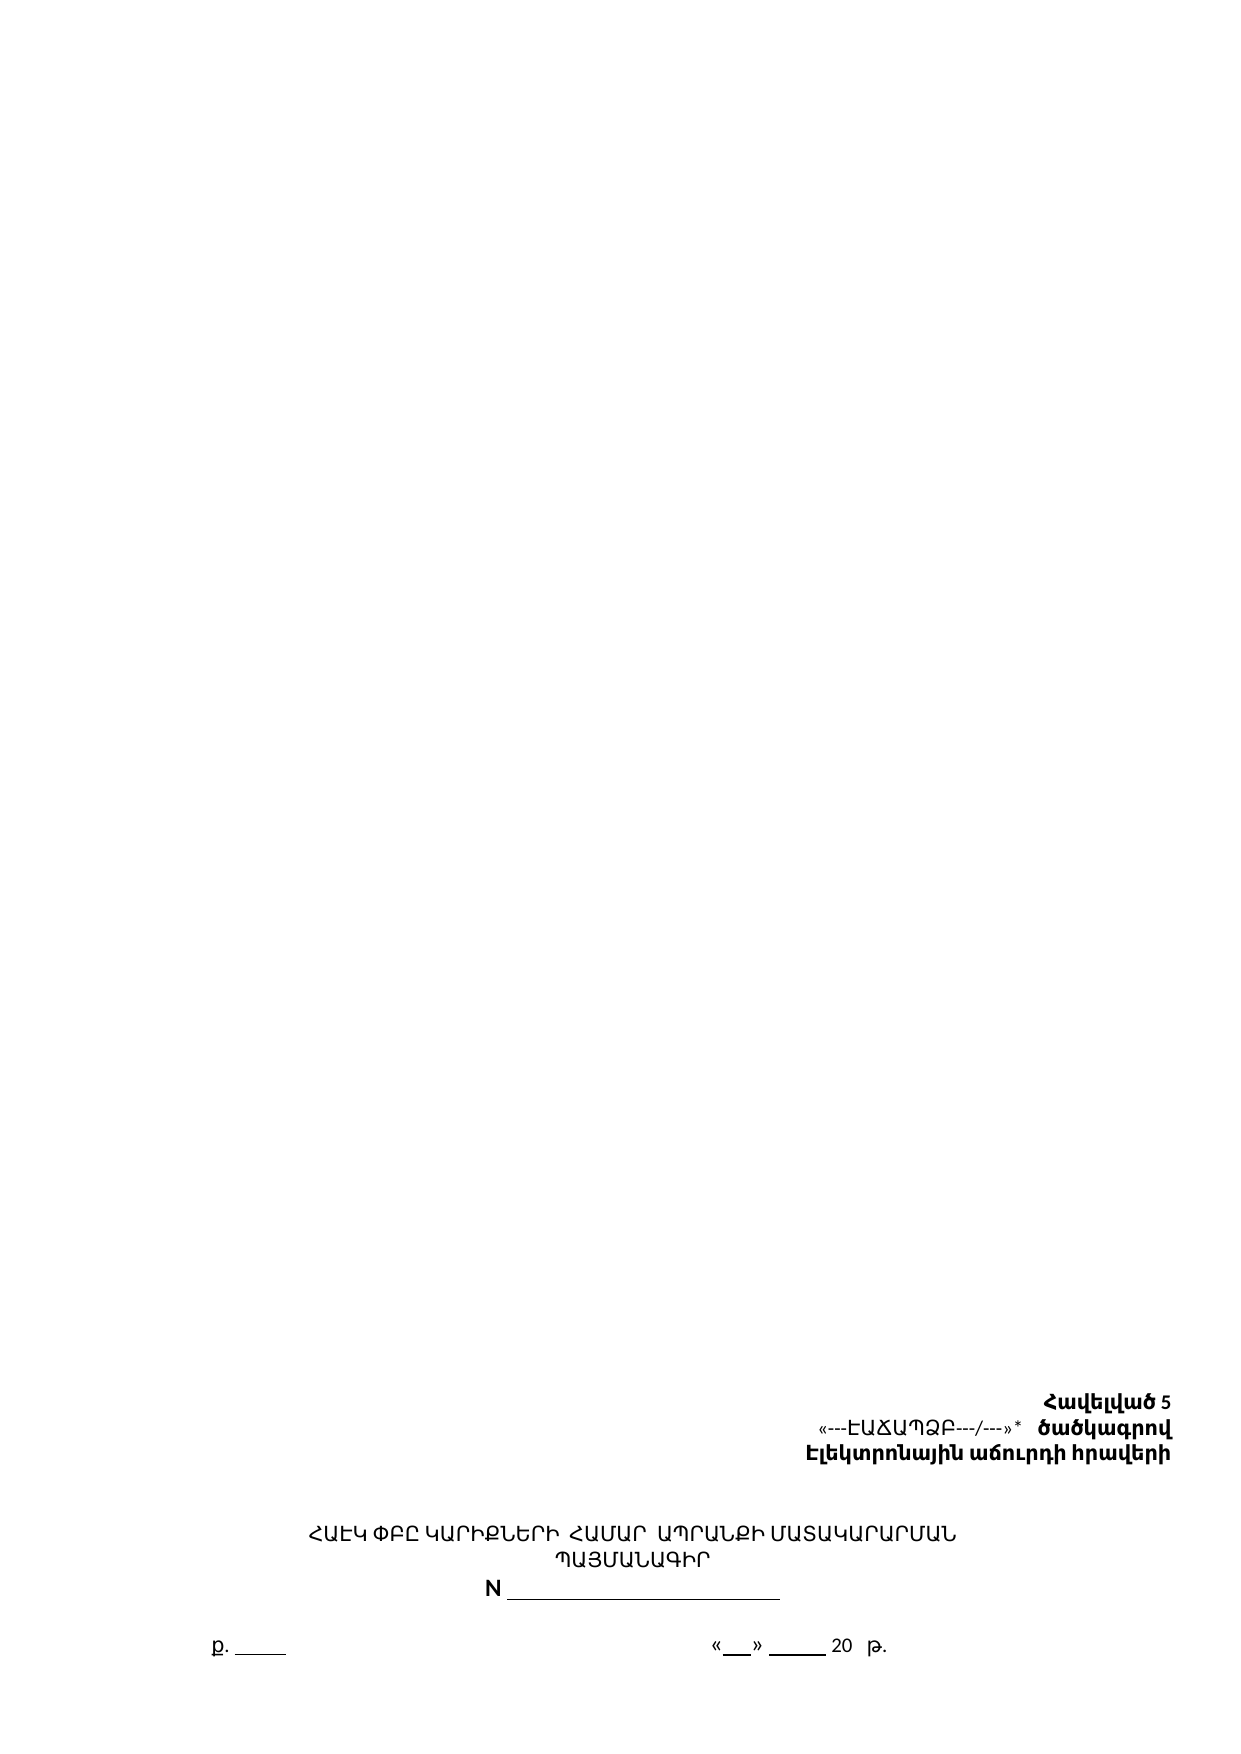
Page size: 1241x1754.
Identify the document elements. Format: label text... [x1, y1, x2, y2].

text ՊԱՅՄԱՆԱԳԻՐ [79, 1547, 1171, 1572]
text ՀԱԷԿ ՓԲԸ ԿԱՐԻՔՆԵՐԻ ՀԱՄԱՐ ԱՊՐԱՆՔԻ ՄԱՏԱԿԱՐԱՐՄԱՆ [79, 1522, 1171, 1547]
text ք. « » 20 թ. [94, 1628, 1171, 1659]
text Հավելված 5 [94, 1389, 1171, 1415]
text «---ԷԱՃԱՊՁԲ---/---»* ծածկագրով [94, 1415, 1171, 1440]
text N [79, 1572, 1171, 1603]
text Էլեկտրոնային աճուրդի հրավերի [94, 1440, 1171, 1466]
